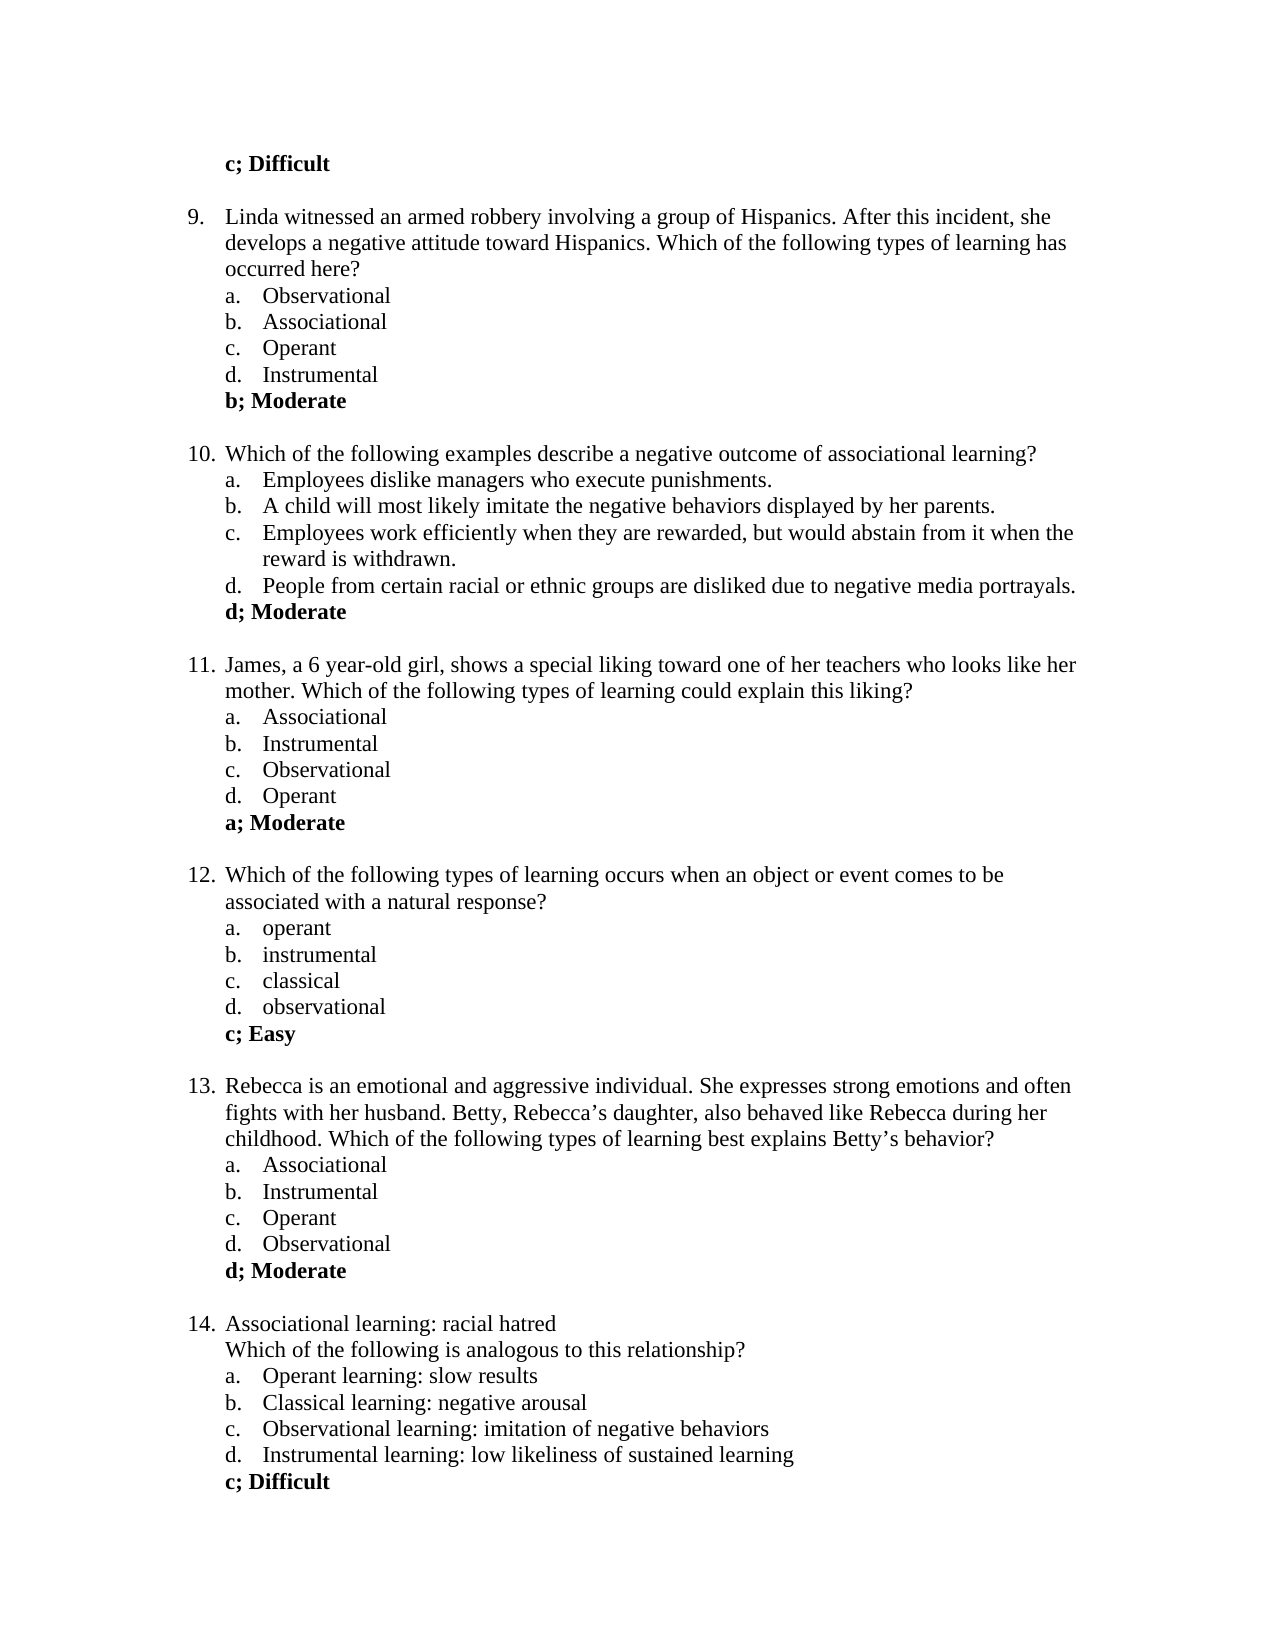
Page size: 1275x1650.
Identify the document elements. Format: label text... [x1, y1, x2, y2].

list instrumental [225, 941, 1087, 967]
list James, a 6 year-old girl, shows a special liking toward one of her teachers who looks like her mother. Which of the following types of learning could explain this liking? [187, 651, 1087, 703]
list Observational [225, 282, 1087, 308]
list Instrumental learning: low likeliness of sustained learning [225, 1441, 1087, 1468]
list Which of the following examples describe a negative outcome of associational learning? [187, 440, 1087, 466]
list Instrumental [225, 361, 1087, 387]
list Employees dislike managers who execute punishments. [225, 466, 1087, 493]
text c; Easy [225, 1020, 1087, 1046]
list observational [225, 993, 1087, 1020]
list Operant [225, 782, 1087, 809]
text d; Moderate [225, 1257, 1087, 1283]
text a; Moderate [225, 809, 1087, 835]
list Which of the following types of learning occurs when an object or event comes to be associated with a natural response? [187, 862, 1087, 914]
list Employees work efficiently when they are rewarded, but would abstain from it when the reward is withdrawn. [225, 519, 1087, 572]
list Rebecca is an emotional and aggressive individual. She expresses strong emotions and often fights with her husband. Betty, Rebecca’s daughter, also behaved like Rebecca during her childhood. Which of the following types of learning best explains Betty’s behavior? [187, 1072, 1087, 1151]
text c; Difficult [225, 1468, 1087, 1494]
list Associational [225, 308, 1087, 334]
list Associational learning: racial hatred [187, 1309, 1087, 1336]
list Observational learning: imitation of negative behaviors [225, 1415, 1087, 1441]
list Associational [225, 1151, 1087, 1178]
list People from certain racial or ethnic groups are disliked due to negative media portrayals. [225, 572, 1087, 598]
text b; Moderate [225, 387, 1087, 413]
list Observational [225, 1231, 1087, 1257]
text c; Difficult [225, 150, 1087, 176]
text d; Moderate [225, 598, 1087, 624]
list classical [225, 967, 1087, 993]
list Instrumental [225, 730, 1087, 756]
list Operant learning: slow results [225, 1362, 1087, 1389]
list operant [225, 914, 1087, 941]
list Operant [225, 334, 1087, 361]
list Linda witnessed an armed robbery involving a group of Hispanics. After this incident, she develops a negative attitude toward Hispanics. Which of the following types of learning has occurred here? [187, 203, 1087, 282]
list Associational [225, 703, 1087, 730]
list Instrumental [225, 1178, 1087, 1204]
list Classical learning: negative arousal [225, 1389, 1087, 1415]
text Which of the following is analogous to this relationship? [225, 1336, 1087, 1362]
list Observational [225, 756, 1087, 782]
list Operant [225, 1204, 1087, 1231]
list A child will most likely imitate the negative behaviors displayed by her parents. [225, 493, 1087, 519]
